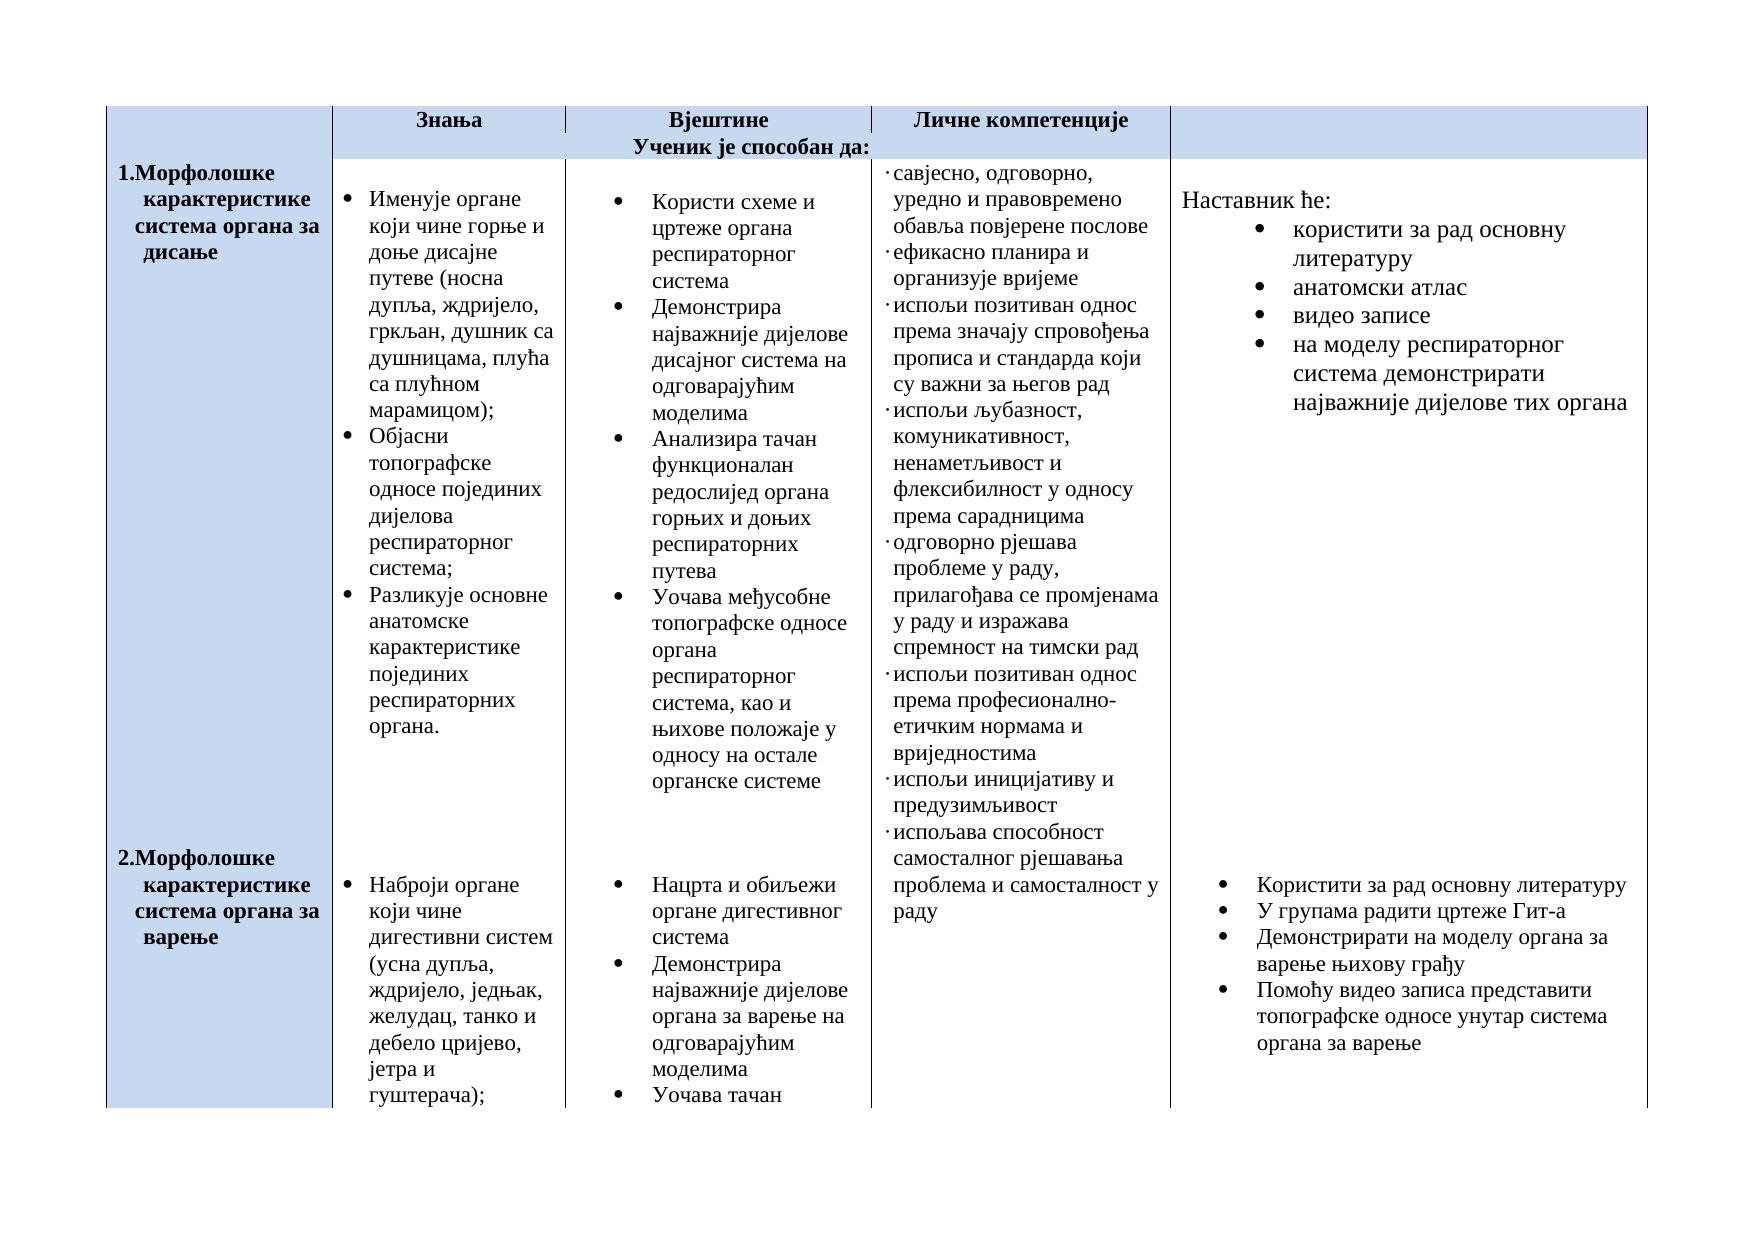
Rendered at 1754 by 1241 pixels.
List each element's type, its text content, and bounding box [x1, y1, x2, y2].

table_cell Ученик је способан да: [333, 133, 1170, 159]
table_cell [1171, 106, 1647, 159]
table_cell Личне компетенције [872, 106, 1170, 133]
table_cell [333, 844, 565, 1108]
table_cell Вјештине [566, 106, 871, 133]
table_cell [1171, 844, 1647, 1108]
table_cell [107, 844, 332, 1108]
table_cell Тема [107, 106, 332, 159]
table_cell Именује органе који чине горње и доње дисајне путеве (носна дупља, ждријело, гркљан, душник са душницама, плућа са плућном марамицом); Објасни топографске односе појединих дијелова респираторног система; Разликује основне анатомске карактеристике појединих респираторних органа. [333, 159, 565, 844]
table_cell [566, 844, 871, 1108]
table_cell Наставник ће: користити за рад основну литературу анатомски атлас видео записе на моделу респираторног система демонстрирати најважније дијелове тих органа [1171, 159, 1647, 844]
table_cell Знања [333, 106, 565, 133]
table_cell Користи схеме и цртеже органа респираторног система Демонстрира најважније дијелове дисајног система на одговарајућим моделима Анализира тачан функционалан редослијед органа горњих и доњих респираторних путева Уочава међусобне топографске односе органа респираторног система, као и њихове положаје у односу на остале органске системе [566, 159, 871, 844]
table_cell 1.Морфолошке карактеристике система органа за дисање [107, 159, 332, 844]
table_cell савјесно, одговорно, уредно и правовремено обавља повјерене послове ефикасно планира и организује вријеме испољи позитиван однос према значају спровођења прописа и стандарда који су важни за његов рад испољи љубазност, комуникативност, ненаметљивост и флексибилност у односу према сарадницима одговорно рјешава проблеме у раду, прилагођава се промјенама у раду и изражава спремност на тимски рад испољи позитиван однос према професионално-етичким нормама и вриједностима испољи иницијативу и предузимљивост испољава способност самосталног рјешавања проблема и самосталност у раду [872, 159, 1170, 1108]
